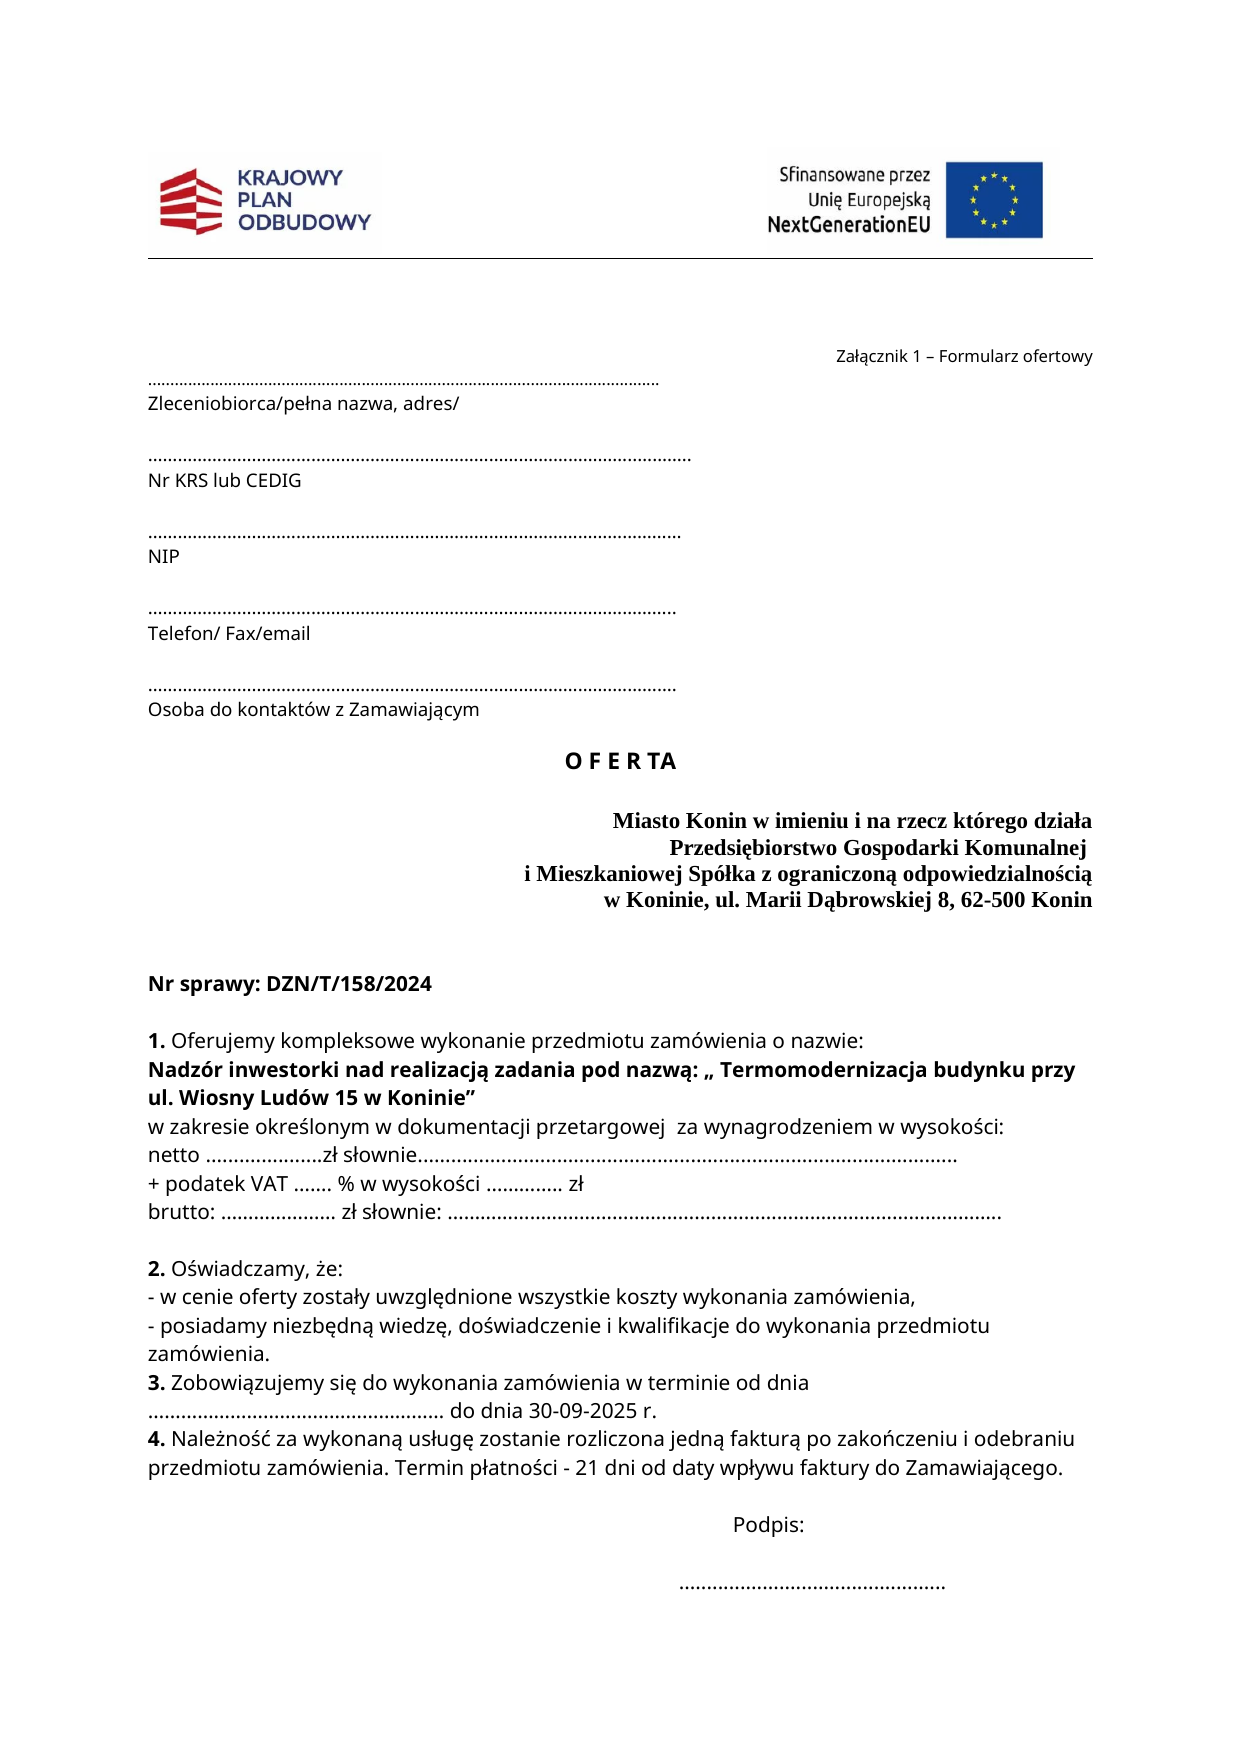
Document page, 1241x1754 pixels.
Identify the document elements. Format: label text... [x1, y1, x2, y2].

text ................................................ [148, 1567, 1093, 1595]
text Zleceniobiorca/pełna nazwa, adres/ [148, 390, 1093, 416]
picture [147, 152, 382, 254]
text Telefon/ Fax/email [148, 620, 1093, 646]
text 1. Oferujemy kompleksowe wykonanie przedmiotu zamówienia o nazwie: [148, 1026, 1093, 1055]
text w Koninie, ul. Marii Dąbrowskiej 8, 62-500 Konin [148, 886, 1093, 913]
text 4. Należność za wykonaną usługę zostanie rozliczona jedną fakturą po zakończeniu i odebraniu przedmiotu zamówienia. Termin płatności - 21 dni od daty wpływu faktury do Zamawiającego. [148, 1424, 1093, 1481]
text - posiadamy niezbędną wiedzę, doświadczenie i kwalifikacje do wykonania przedmiotu zamówienia. [148, 1311, 1093, 1368]
text Nr sprawy: DZN/T/158/2024 [148, 969, 1093, 998]
text netto .....................zł słownie................................................................................................. [148, 1140, 1093, 1169]
text Podpis: [148, 1510, 1093, 1538]
text ……………………………………………………………………….……………..……….. [148, 441, 1093, 467]
text 2. Oświadczamy, że: [148, 1254, 1093, 1282]
text Załącznik 1 – Formularz ofertowy [148, 345, 1093, 368]
text ................................................................................................................... [148, 368, 1093, 390]
picture [767, 147, 1060, 254]
text NIP [148, 543, 1093, 569]
text Osoba do kontaktów z Zamawiającym [148, 697, 1093, 722]
text Nr KRS lub CEDIG [148, 467, 1093, 492]
text + podatek VAT ……. % w wysokości ………….. zł [148, 1169, 1093, 1197]
text 3. Zobowiązujemy się do wykonania zamówienia w terminie od dnia ……………………………………………… do dnia 30-09-2025 r. [148, 1368, 1093, 1424]
text ……………………………………………………………………………………………… [148, 518, 1093, 543]
text brutto: ………………… zł słownie: ……………………………………………………………………………………….. [148, 1197, 1093, 1226]
text Nadzór inwestorki nad realizacją zadania pod nazwą: „ Termomodernizacja budynku przy ul. Wiosny Ludów 15 w Koninie” w zakresie określonym w dokumentacji przetargowej za wynagrodzeniem w wysokości: [148, 1055, 1093, 1140]
text ………………………………………………………………………………….…………. [148, 671, 1093, 697]
text - w cenie oferty zostały uwzględnione wszystkie koszty wykonania zamówienia, [148, 1282, 1093, 1311]
text Miasto Konin w imieniu i na rzecz którego działa [148, 807, 1093, 834]
text …………………………………………………………………………………………….. [148, 594, 1093, 620]
text O F E R TA [148, 745, 1093, 776]
text Przedsiębiorstwo Gospodarki Komunalnej i Mieszkaniowej Spółka z ograniczoną odpowiedzialnością [148, 834, 1093, 886]
